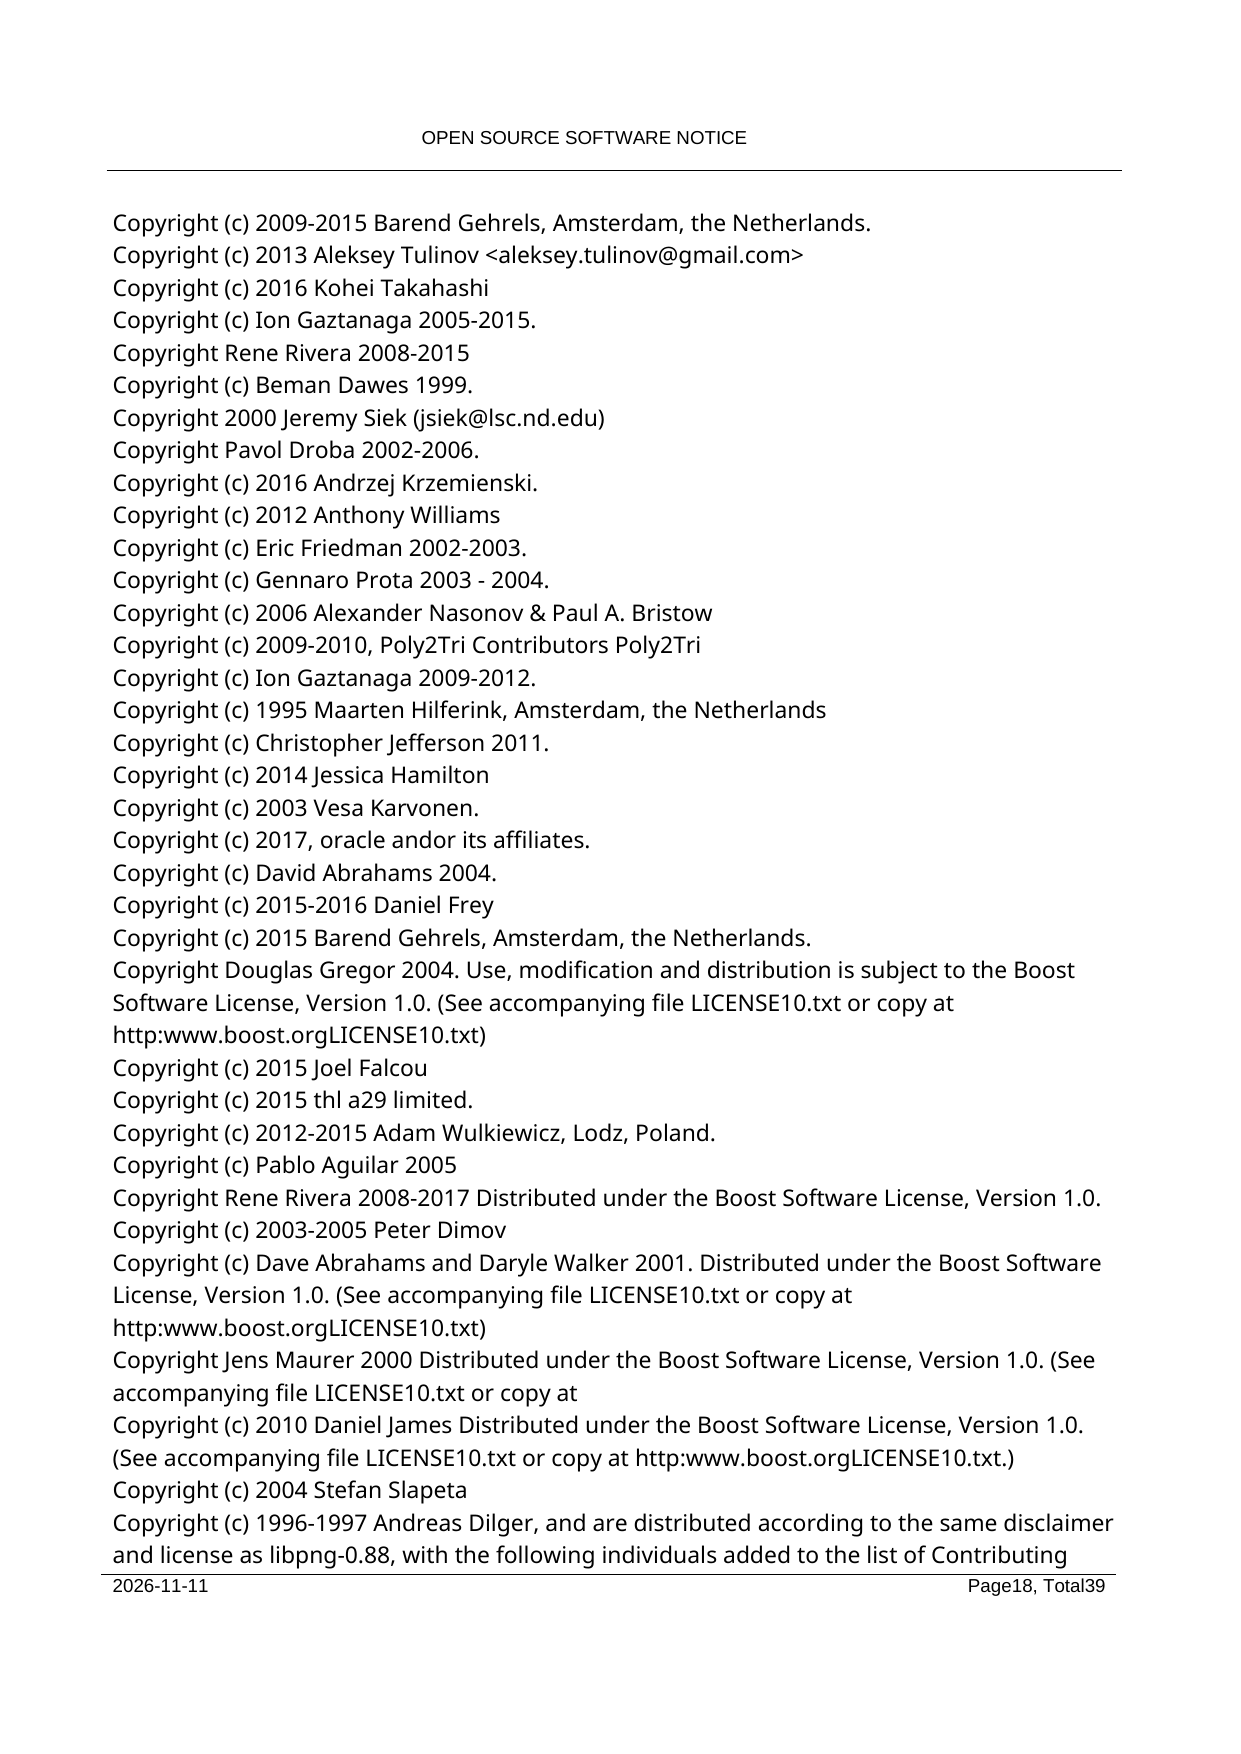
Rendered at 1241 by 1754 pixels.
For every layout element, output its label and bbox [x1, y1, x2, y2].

text [112, 206, 1128, 1571]
